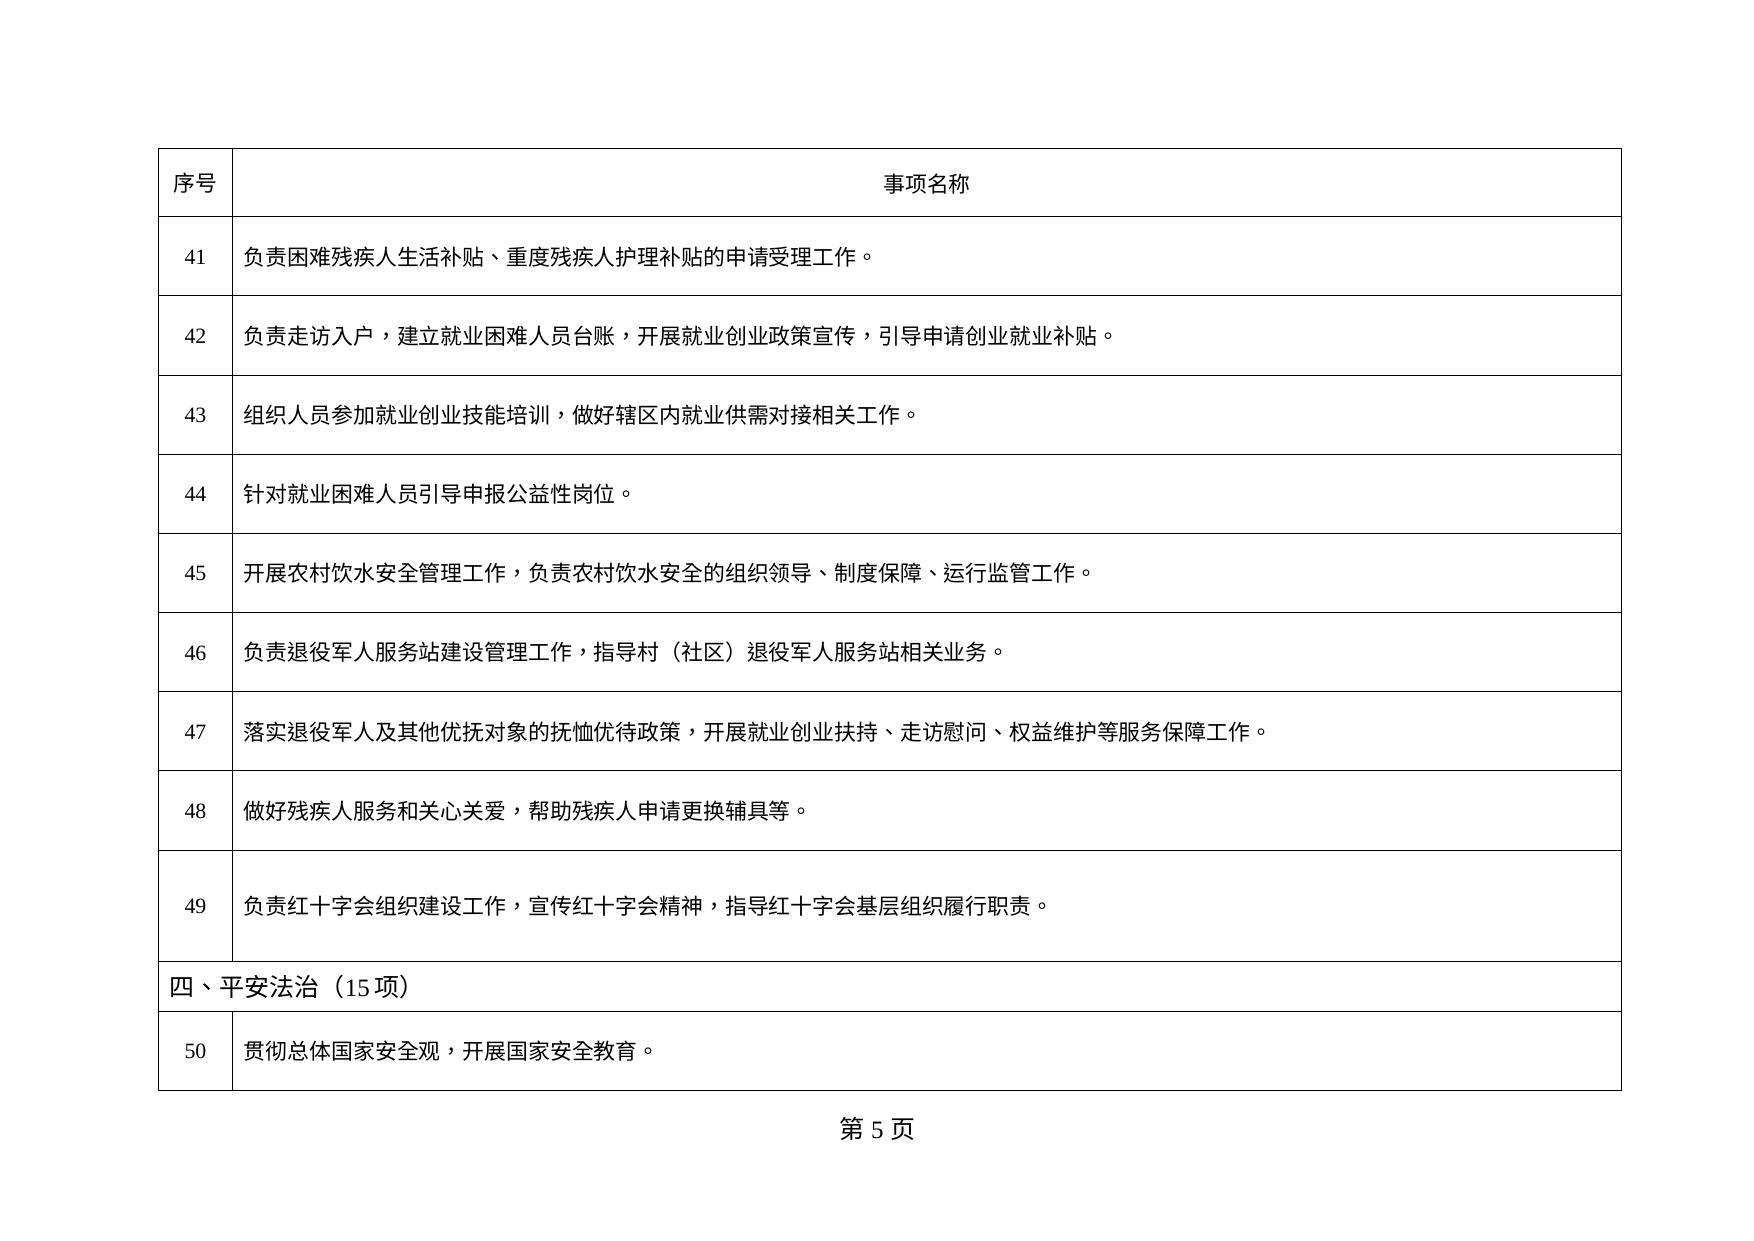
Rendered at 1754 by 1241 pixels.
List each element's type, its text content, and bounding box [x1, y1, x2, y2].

table_cell 48 [159, 771, 232, 849]
table_cell 49 [159, 851, 232, 961]
table_cell 负责退役军人服务站建设管理工作，指导村（社区）退役军人服务站相关业务。 [233, 613, 1621, 691]
table_cell 组织人员参加就业创业技能培训，做好辖区内就业供需对接相关工作。 [233, 376, 1621, 454]
table_cell 负责红十字会组织建设工作，宣传红十字会精神，指导红十字会基层组织履行职责。 [233, 851, 1621, 961]
table_cell 41 [159, 217, 232, 295]
table_cell 44 [159, 455, 232, 533]
table_cell 开展农村饮水安全管理工作，负责农村饮水安全的组织领导、制度保障、运行监管工作。 [233, 534, 1621, 612]
table_cell 45 [159, 534, 232, 612]
table_cell 贯彻总体国家安全观，开展国家安全教育。 [233, 1012, 1621, 1090]
table_header 事项名称 [233, 149, 1621, 216]
table_cell 负责走访入户，建立就业困难人员台账，开展就业创业政策宣传，引导申请创业就业补贴。 [233, 296, 1621, 374]
table_cell 43 [159, 376, 232, 454]
table_cell 42 [159, 296, 232, 374]
table_cell 针对就业困难人员引导申报公益性岗位。 [233, 455, 1621, 533]
table_header 序号 [159, 149, 232, 216]
table_cell 46 [159, 613, 232, 691]
table_cell 四、平安法治（15项） [159, 962, 1621, 1011]
table_cell 50 [159, 1012, 232, 1090]
table_cell 落实退役军人及其他优抚对象的抚恤优待政策，开展就业创业扶持、走访慰问、权益维护等服务保障工作。 [233, 692, 1621, 770]
table_cell 做好残疾人服务和关心关爱，帮助残疾人申请更换辅具等。 [233, 771, 1621, 849]
table_cell 47 [159, 692, 232, 770]
table_cell 负责困难残疾人生活补贴、重度残疾人护理补贴的申请受理工作。 [233, 217, 1621, 295]
